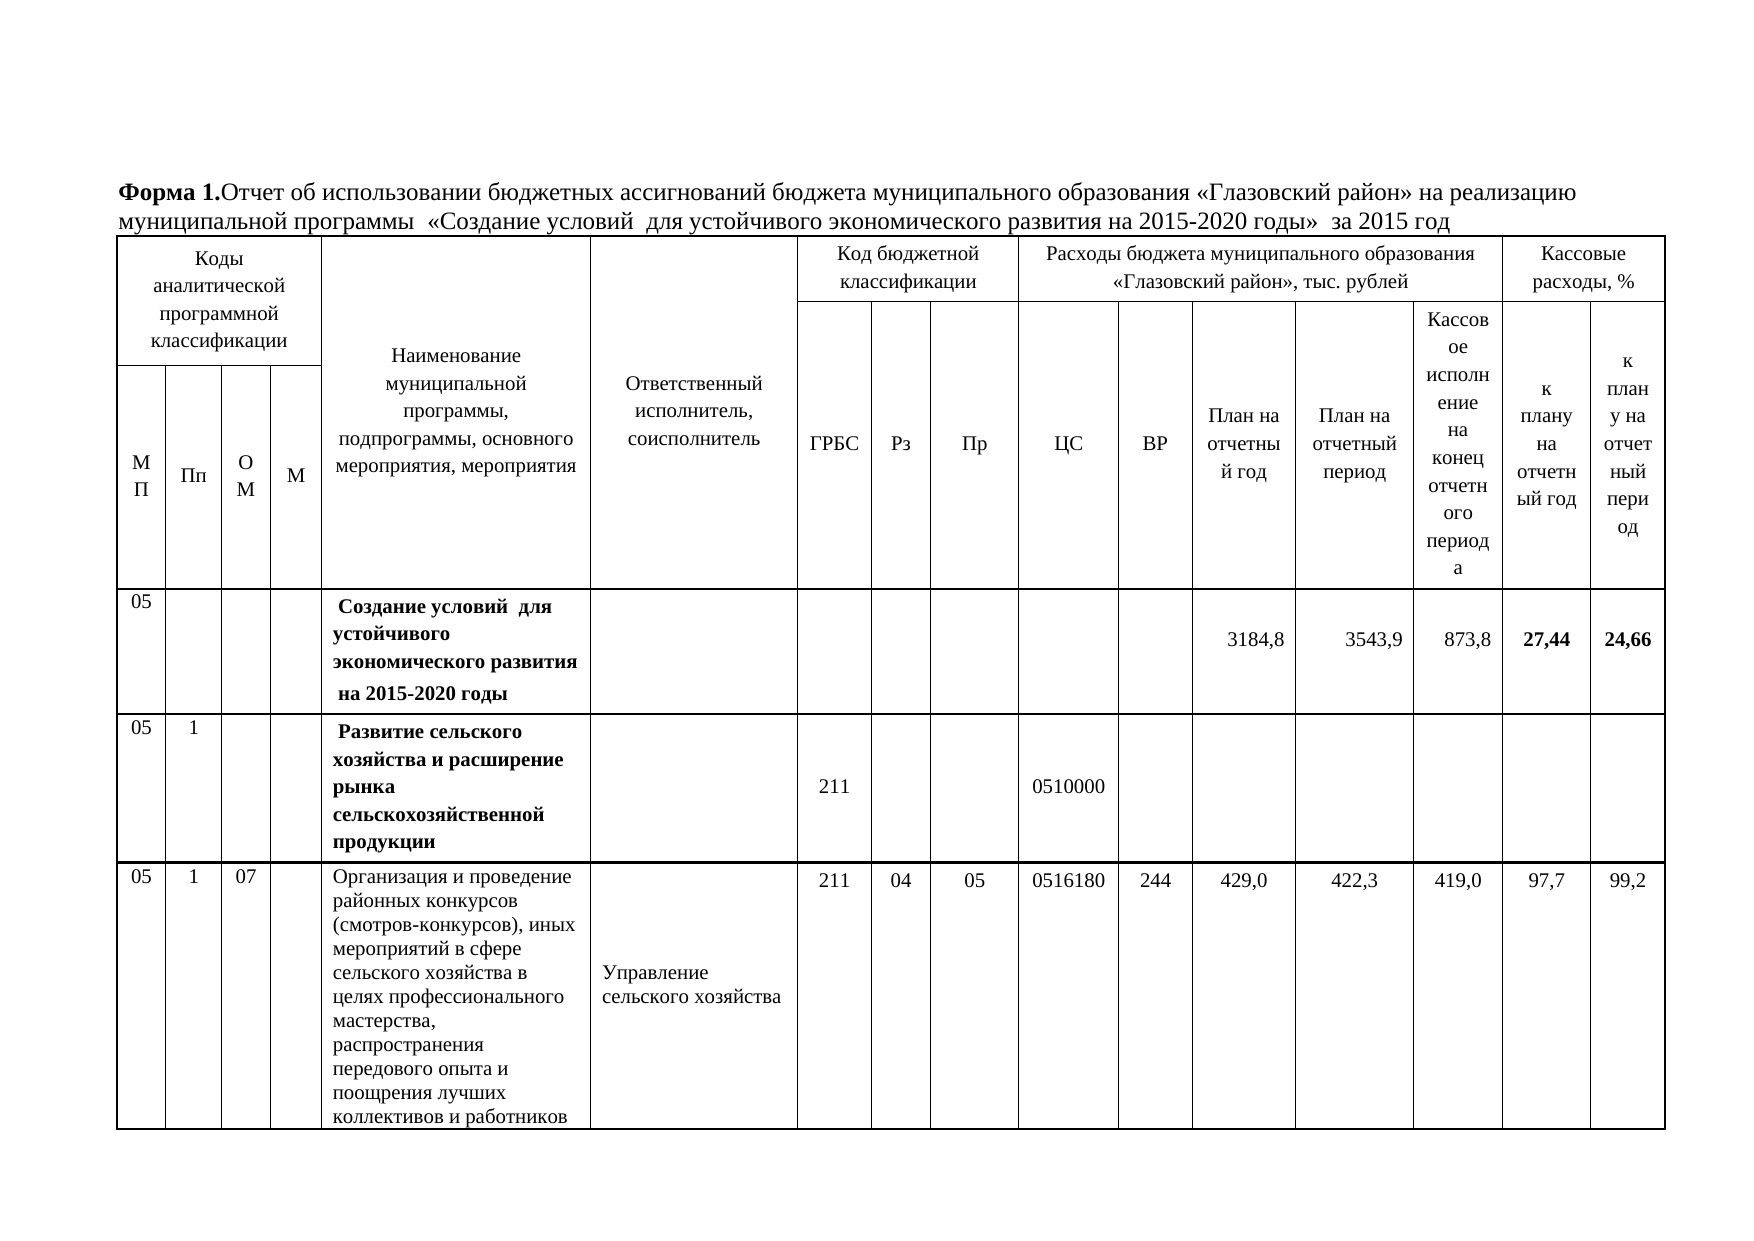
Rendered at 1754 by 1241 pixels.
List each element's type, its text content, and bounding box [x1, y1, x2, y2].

table_cell [872, 590, 930, 713]
table_cell 0516180 [1019, 864, 1118, 1128]
table_cell [1119, 590, 1192, 713]
table_cell МП [118, 366, 165, 587]
table_cell [271, 590, 321, 713]
table_cell [1019, 590, 1118, 713]
table_cell [222, 590, 270, 713]
table_cell [591, 590, 797, 713]
table_cell Создание условий для устойчивого экономического развития на 2015-2020 годы [322, 590, 590, 713]
table_cell 3543,9 [1296, 590, 1413, 713]
table_cell [798, 590, 871, 713]
table_cell Развитие сельского хозяйства и расширение рынка сельскохозяйственной продукции [322, 715, 590, 861]
table_cell Кассовое исполнение на конец отчетного периода [1414, 302, 1502, 587]
table_cell Управление сельского хозяйства [591, 864, 797, 1128]
table_cell 3184,8 [1193, 590, 1295, 713]
table_cell М [271, 366, 321, 587]
table_cell ЦС [1019, 302, 1118, 587]
table_cell 244 [1119, 864, 1192, 1128]
table_cell 419,0 [1414, 864, 1502, 1128]
table_cell 05 [118, 715, 165, 861]
table_cell План на отчетный год [1193, 302, 1295, 587]
table_cell 97,7 [1503, 864, 1590, 1128]
table_cell [271, 864, 321, 1128]
table_cell ВР [1119, 302, 1192, 587]
table_header Расходы бюджета муниципального образования «Глазовский район», тыс. рублей [1019, 237, 1502, 301]
table_cell к плану на отчетный год [1503, 302, 1590, 587]
table_cell 1 [166, 715, 221, 861]
table_cell 429,0 [1193, 864, 1295, 1128]
table_header Коды аналитической программной классификации [118, 237, 321, 365]
table_header Наименование муниципальной программы, подпрограммы, основного мероприятия, мероприятия [322, 237, 590, 587]
table_cell 99,2 [1591, 864, 1664, 1128]
table_cell Пр [931, 302, 1018, 587]
table_cell [1414, 715, 1502, 861]
table_cell [872, 715, 930, 861]
table_cell Рз [872, 302, 930, 587]
table_cell [166, 590, 221, 713]
table_cell Пп [166, 366, 221, 587]
table_cell План на отчетный период [1296, 302, 1413, 587]
table_cell 24,66 [1591, 590, 1664, 713]
table_cell [222, 715, 270, 861]
table_cell [1503, 715, 1590, 861]
text Форма 1.Отчет об использовании бюджетных ассигнований бюджета муниципального образования «Глазовский район» на реализацию муниципальной программы «Создание условий для устойчивого экономического развития на 2015-2020 годы» за 2015 год [118, 177, 1636, 235]
table_cell 05 [931, 864, 1018, 1128]
table_cell Организация и проведение районных конкурсов (смотров-конкурсов), иных мероприятий в сфере сельского хозяйства в целях профессионального мастерства, распространения передового опыта и поощрения лучших коллективов и работников [322, 864, 590, 1128]
table_cell 873,8 [1414, 590, 1502, 713]
table_cell к плану на отчетный период [1591, 302, 1664, 587]
table_cell [1193, 715, 1295, 861]
table_cell ГРБС [798, 302, 871, 587]
table_cell [1119, 715, 1192, 861]
table_header Ответственный исполнитель, соисполнитель [591, 237, 797, 587]
table_cell 0510000 [1019, 715, 1118, 861]
table_cell [1591, 715, 1664, 861]
table_cell [271, 715, 321, 861]
table_cell 05 [118, 864, 165, 1128]
table_cell 07 [222, 864, 270, 1128]
table_cell 1 [166, 864, 221, 1128]
table_cell 05 [118, 590, 165, 713]
table_cell 211 [798, 715, 871, 861]
table_cell 04 [872, 864, 930, 1128]
table_header Кассовые расходы, % [1503, 237, 1664, 301]
table_cell [591, 715, 797, 861]
table_cell [1296, 715, 1413, 861]
table_cell [931, 715, 1018, 861]
table_cell [931, 590, 1018, 713]
table_cell 27,44 [1503, 590, 1590, 713]
table_header Код бюджетной классификации [798, 237, 1018, 301]
table_cell 211 [798, 864, 871, 1128]
table_cell ОМ [222, 366, 270, 587]
table_cell 422,3 [1296, 864, 1413, 1128]
